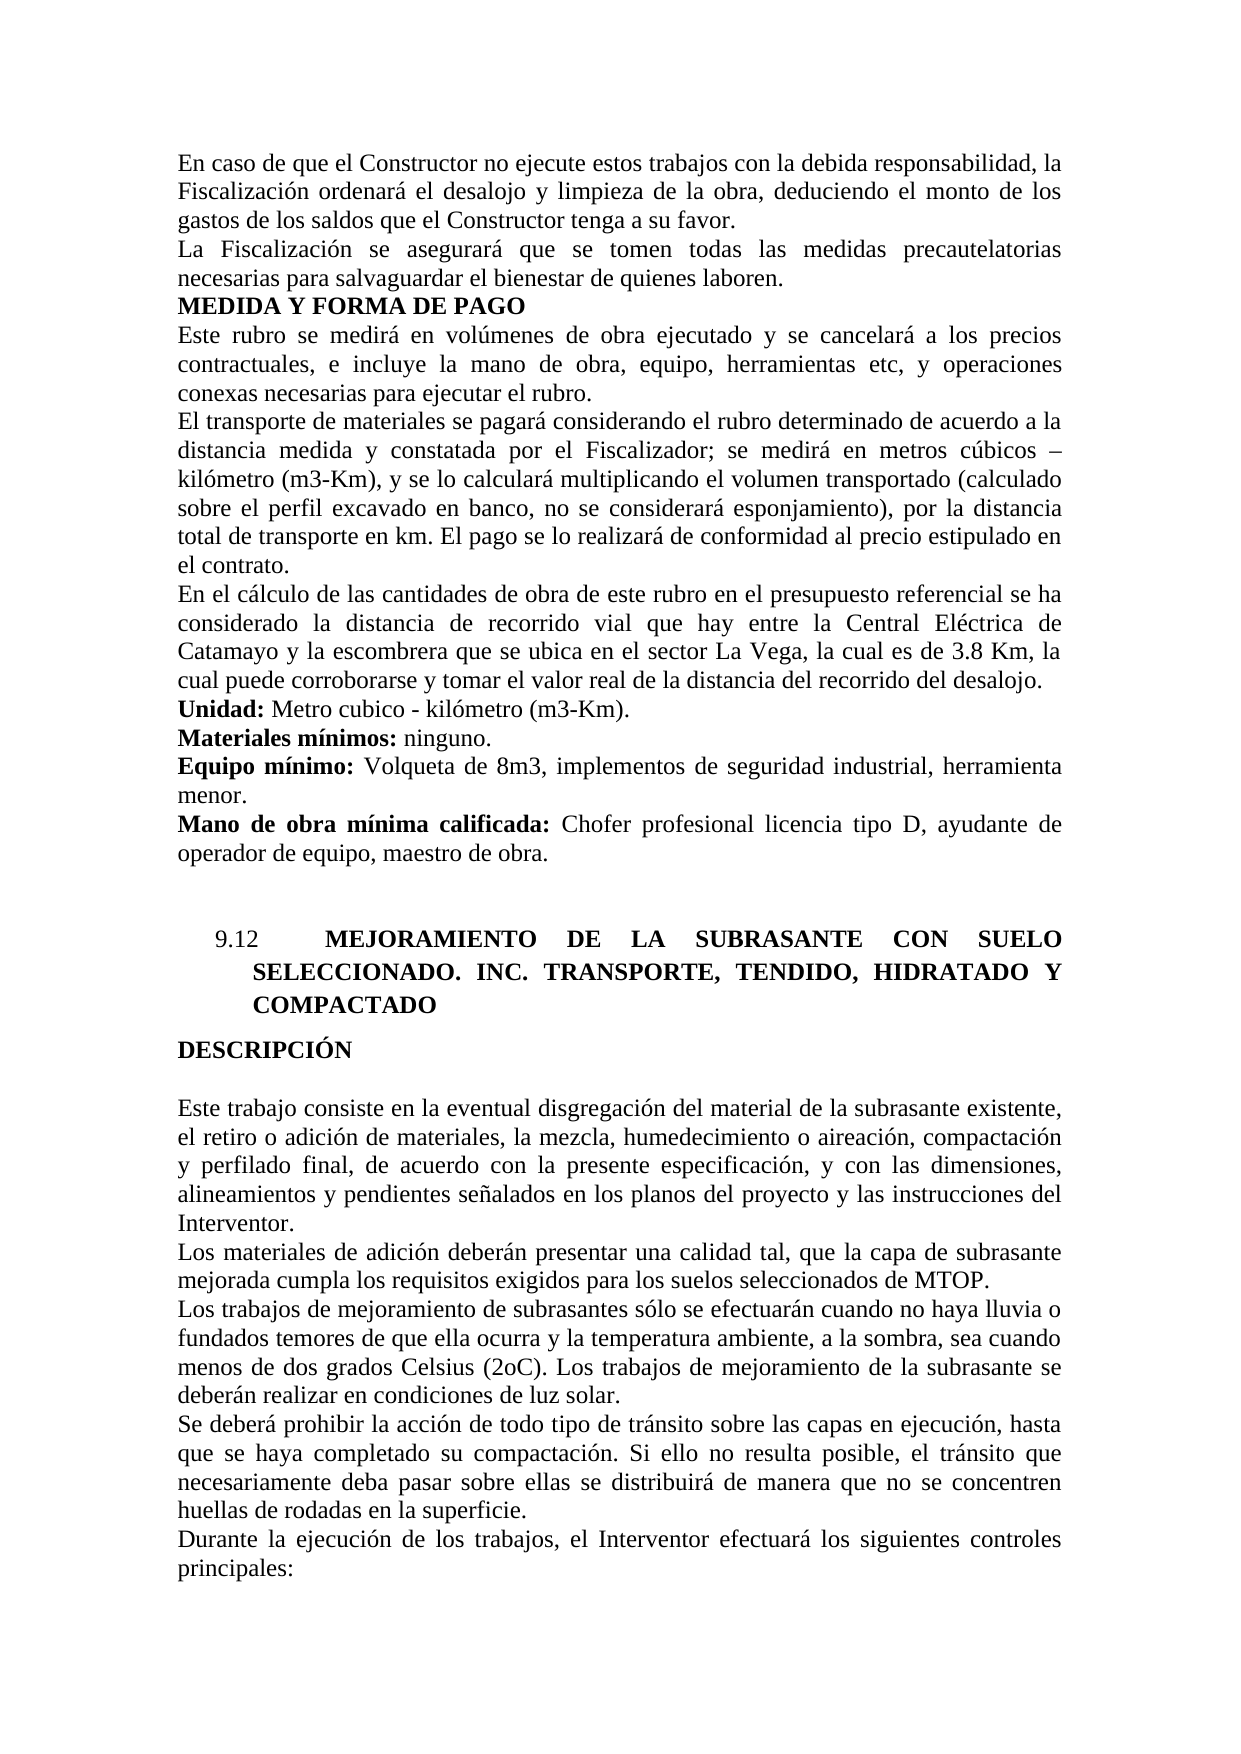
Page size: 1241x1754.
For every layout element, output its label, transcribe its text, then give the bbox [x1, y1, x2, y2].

text Los trabajos de mejoramiento de subrasantes sólo se efectuarán cuando no haya lluvia o fundados temores de que ella ocurra y la temperatura ambiente, a la sombra, sea cuando menos de dos grados Celsius (2oC). Los trabajos de mejoramiento de la subrasante se deberán realizar en condiciones de luz solar. [177, 1294, 1063, 1409]
text Se deberá prohibir la acción de todo tipo de tránsito sobre las capas en ejecución, hasta que se haya completado su compactación. Si ello no resulta posible, el tránsito que necesariamente deba pasar sobre ellas se distribuirá de manera que no se concentren huellas de rodadas en la superficie. [177, 1409, 1063, 1524]
text Este trabajo consiste en la eventual disgregación del material de la subrasante existente, el retiro o adición de materiales, la mezcla, humedecimiento o aireación, compactación y perfilado final, de acuerdo con la presente especificación, y con las dimensiones, alineamientos y pendientes señalados en los planos del proyecto y las instrucciones del Interventor. [177, 1093, 1063, 1237]
text Materiales mínimos: ninguno. [177, 723, 1063, 751]
text En caso de que el Constructor no ejecute estos trabajos con la debida responsabilidad, la Fiscalización ordenará el desalojo y limpieza de la obra, deduciendo el monto de los gastos de los saldos que el Constructor tenga a su favor. [177, 148, 1063, 234]
text DESCRIPCIÓN [177, 1035, 1063, 1064]
text MEDIDA Y FORMA DE PAGO [177, 291, 1063, 320]
text Unidad: Metro cubico - kilómetro (m3-Km). [177, 694, 1063, 723]
text Equipo mínimo: Volqueta de 8m3, implementos de seguridad industrial, herramienta menor. [177, 751, 1063, 809]
text El transporte de materiales se pagará considerando el rubro determinado de acuerdo a la distancia medida y constatada por el Fiscalizador; se medirá en metros cúbicos – kilómetro (m3-Km), y se lo calculará multiplicando el volumen transportado (calculado sobre el perfil excavado en banco, no se considerará esponjamiento), por la distancia total de transporte en km. El pago se lo realizará de conformidad al precio estipulado en el contrato. [177, 406, 1063, 579]
text En el cálculo de las cantidades de obra de este rubro en el presupuesto referencial se ha considerado la distancia de recorrido vial que hay entre la Central Eléctrica de Catamayo y la escombrera que se ubica en el sector La Vega, la cual es de 3.8 Km, la cual puede corroborarse y tomar el valor real de la distancia del recorrido del desalojo. [177, 579, 1063, 694]
text Los materiales de adición deberán presentar una calidad tal, que la capa de subrasante mejorada cumpla los requisitos exigidos para los suelos seleccionados de MTOP. [177, 1237, 1063, 1294]
text Durante la ejecución de los trabajos, el Interventor efectuará los siguientes controles principales: [177, 1524, 1063, 1582]
text Mano de obra mínima calificada: Chofer profesional licencia tipo D, ayudante de operador de equipo, maestro de obra. [177, 809, 1063, 866]
list MEJORAMIENTO DE LA SUBRASANTE CON SUELO SELECCIONADO. INC. TRANSPORTE, TENDIDO, HIDRATADO Y COMPACTADO [215, 924, 1063, 1019]
text La Fiscalización se asegurará que se tomen todas las medidas precautelatorias necesarias para salvaguardar el bienestar de quienes laboren. [177, 234, 1063, 291]
text Este rubro se medirá en volúmenes de obra ejecutado y se cancelará a los precios contractuales, e incluye la mano de obra, equipo, herramientas etc, y operaciones conexas necesarias para ejecutar el rubro. [177, 320, 1063, 406]
